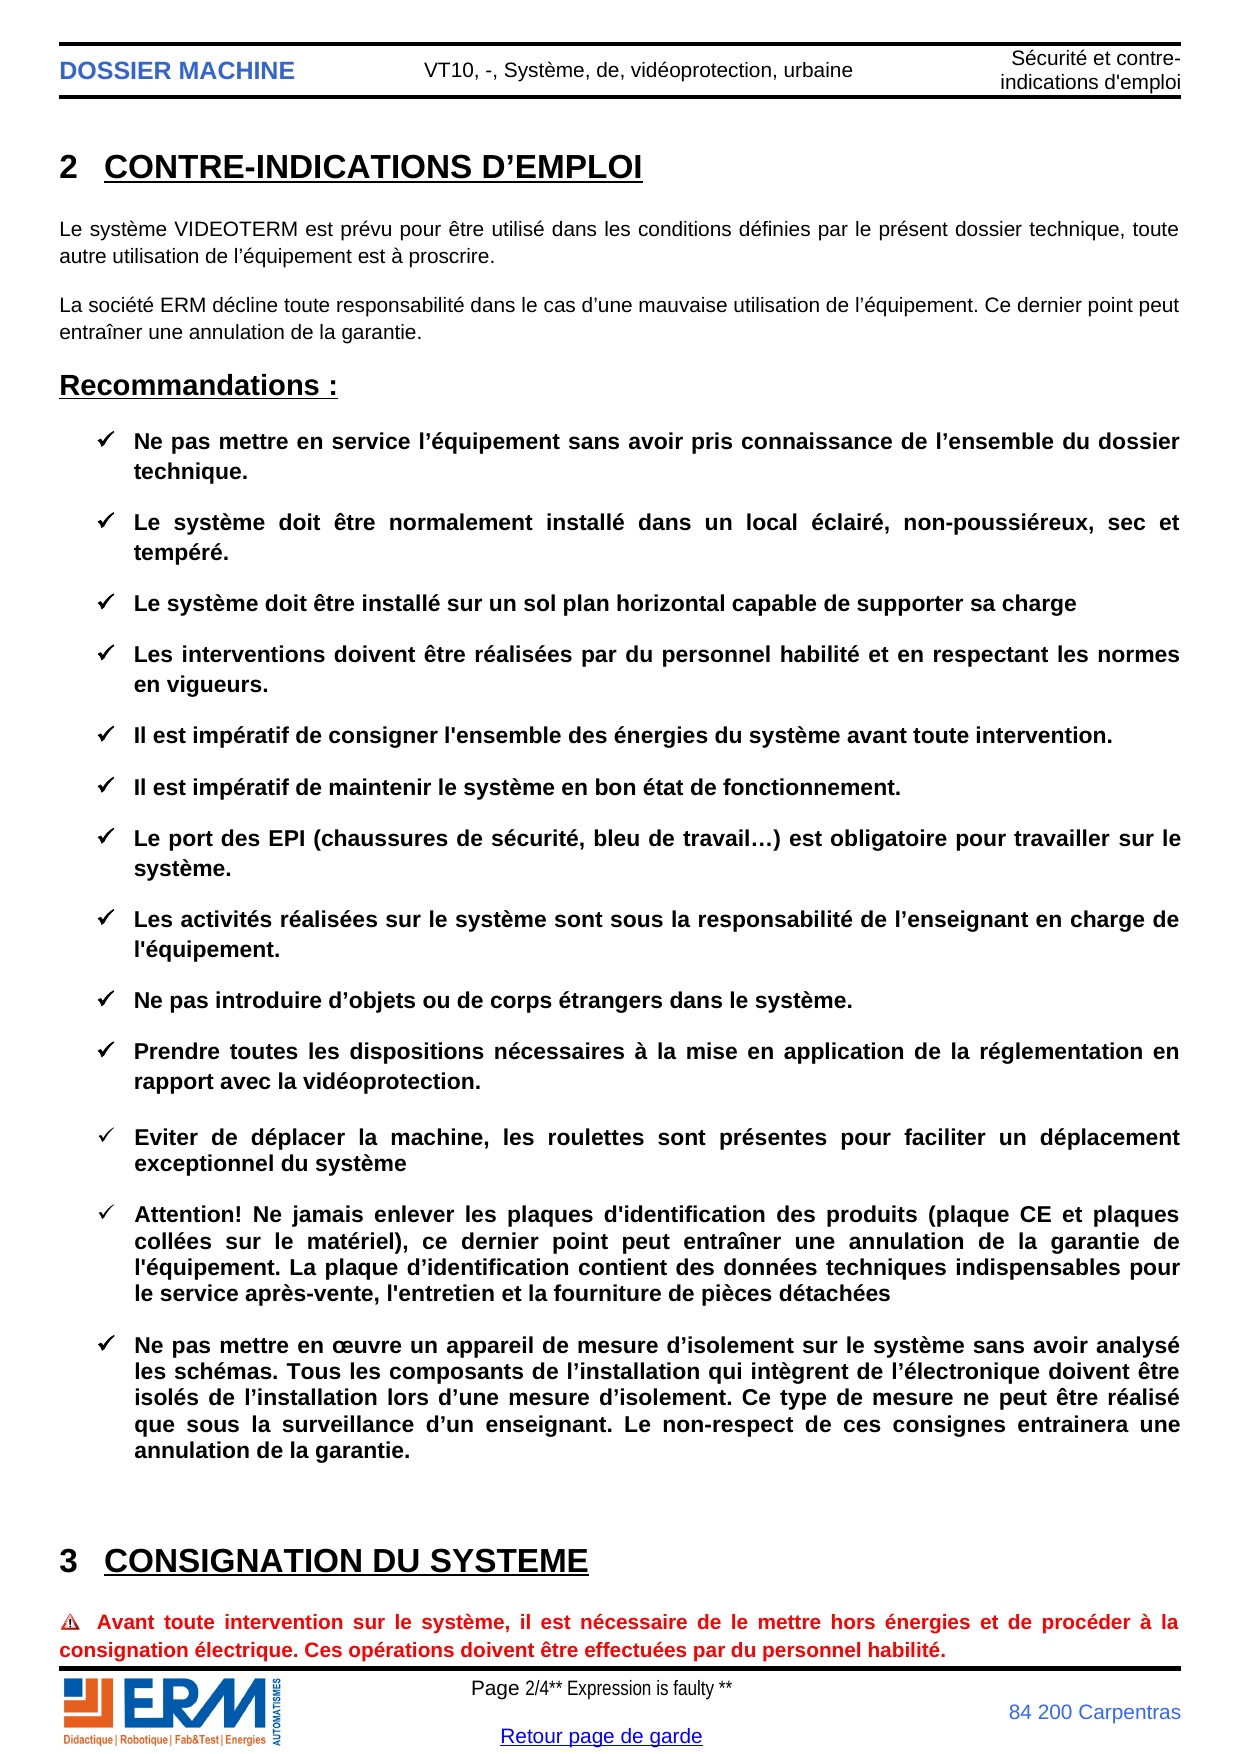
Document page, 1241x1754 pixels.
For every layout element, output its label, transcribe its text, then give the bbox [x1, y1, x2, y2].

list Ne pas introduire d’objets ou de corps étrangers dans le système. [96, 987, 1181, 1013]
list Attention! Ne jamais enlever les plaques d'identification des produits (plaque CE et plaques collées sur le matériel), ce dernier point peut entraîner une annulation de la garantie de l'équipement. La plaque d’identification contient des données techniques indispensables pour le service après-vente, l'entretien et la fourniture de pièces détachées [97, 1201, 1181, 1307]
list Prendre toutes les dispositions nécessaires à la mise en application de la réglementation en rapport avec la vidéoprotection. [96, 1038, 1181, 1095]
text Le système VIDEOTERM est prévu pour être utilisé dans les conditions définies par le présent dossier technique, toute autre utilisation de l’équipement est à proscrire. [59, 217, 1181, 268]
list Les activités réalisées sur le système sont sous la responsabilité de l’enseignant en charge de l'équipement. [96, 906, 1181, 962]
list Le port des EPI (chaussures de sécurité, bleu de travail…) est obligatoire pour travailler sur le système. [96, 824, 1181, 881]
subtitle CONTRE-INDICATIONS D’EMPLOI [59, 147, 1181, 186]
text Avant toute intervention sur le système, il est nécessaire de le mettre hors énergies et de procéder à la consignation électrique. Ces opérations doivent être effectuées par du personnel habilité. [59, 1610, 1181, 1662]
list Ne pas mettre en service l’équipement sans avoir pris connaissance de l’ensemble du dossier technique. [96, 428, 1181, 484]
text Recommandations : [59, 368, 1181, 402]
list Eviter de déplacer la machine, les roulettes sont présentes pour faciliter un déplacement exceptionnel du système [97, 1123, 1181, 1176]
list Les interventions doivent être réalisées par du personnel habilité et en respectant les normes en vigueurs. [96, 641, 1181, 698]
list Il est impératif de consigner l'ensemble des énergies du système avant toute intervention. [96, 722, 1181, 749]
list Ne pas mettre en œuvre un appareil de mesure d’isolement sur le système sans avoir analysé les schémas. Tous les composants de l’installation qui intègrent de l’électronique doivent être isolés de l’installation lors d’une mesure d’isolement. Ce type de mesure ne peut être réalisé que sous la surveillance d’un enseignant. Le non-respect de ces consignes entrainera une annulation de la garantie. [97, 1332, 1181, 1463]
list Le système doit être normalement installé dans un local éclairé, non-poussiéreux, sec et tempéré. [96, 509, 1181, 566]
picture [60, 1613, 80, 1630]
list Le système doit être installé sur un sol plan horizontal capable de supporter sa charge [96, 590, 1181, 617]
list Il est impératif de maintenir le système en bon état de fonctionnement. [96, 773, 1181, 800]
subtitle CONSIGNATION DU SYSTEME [59, 1541, 1181, 1579]
text La société ERM décline toute responsabilité dans le cas d’une mauvaise utilisation de l’équipement. Ce dernier point peut entraîner une annulation de la garantie. [59, 292, 1181, 344]
